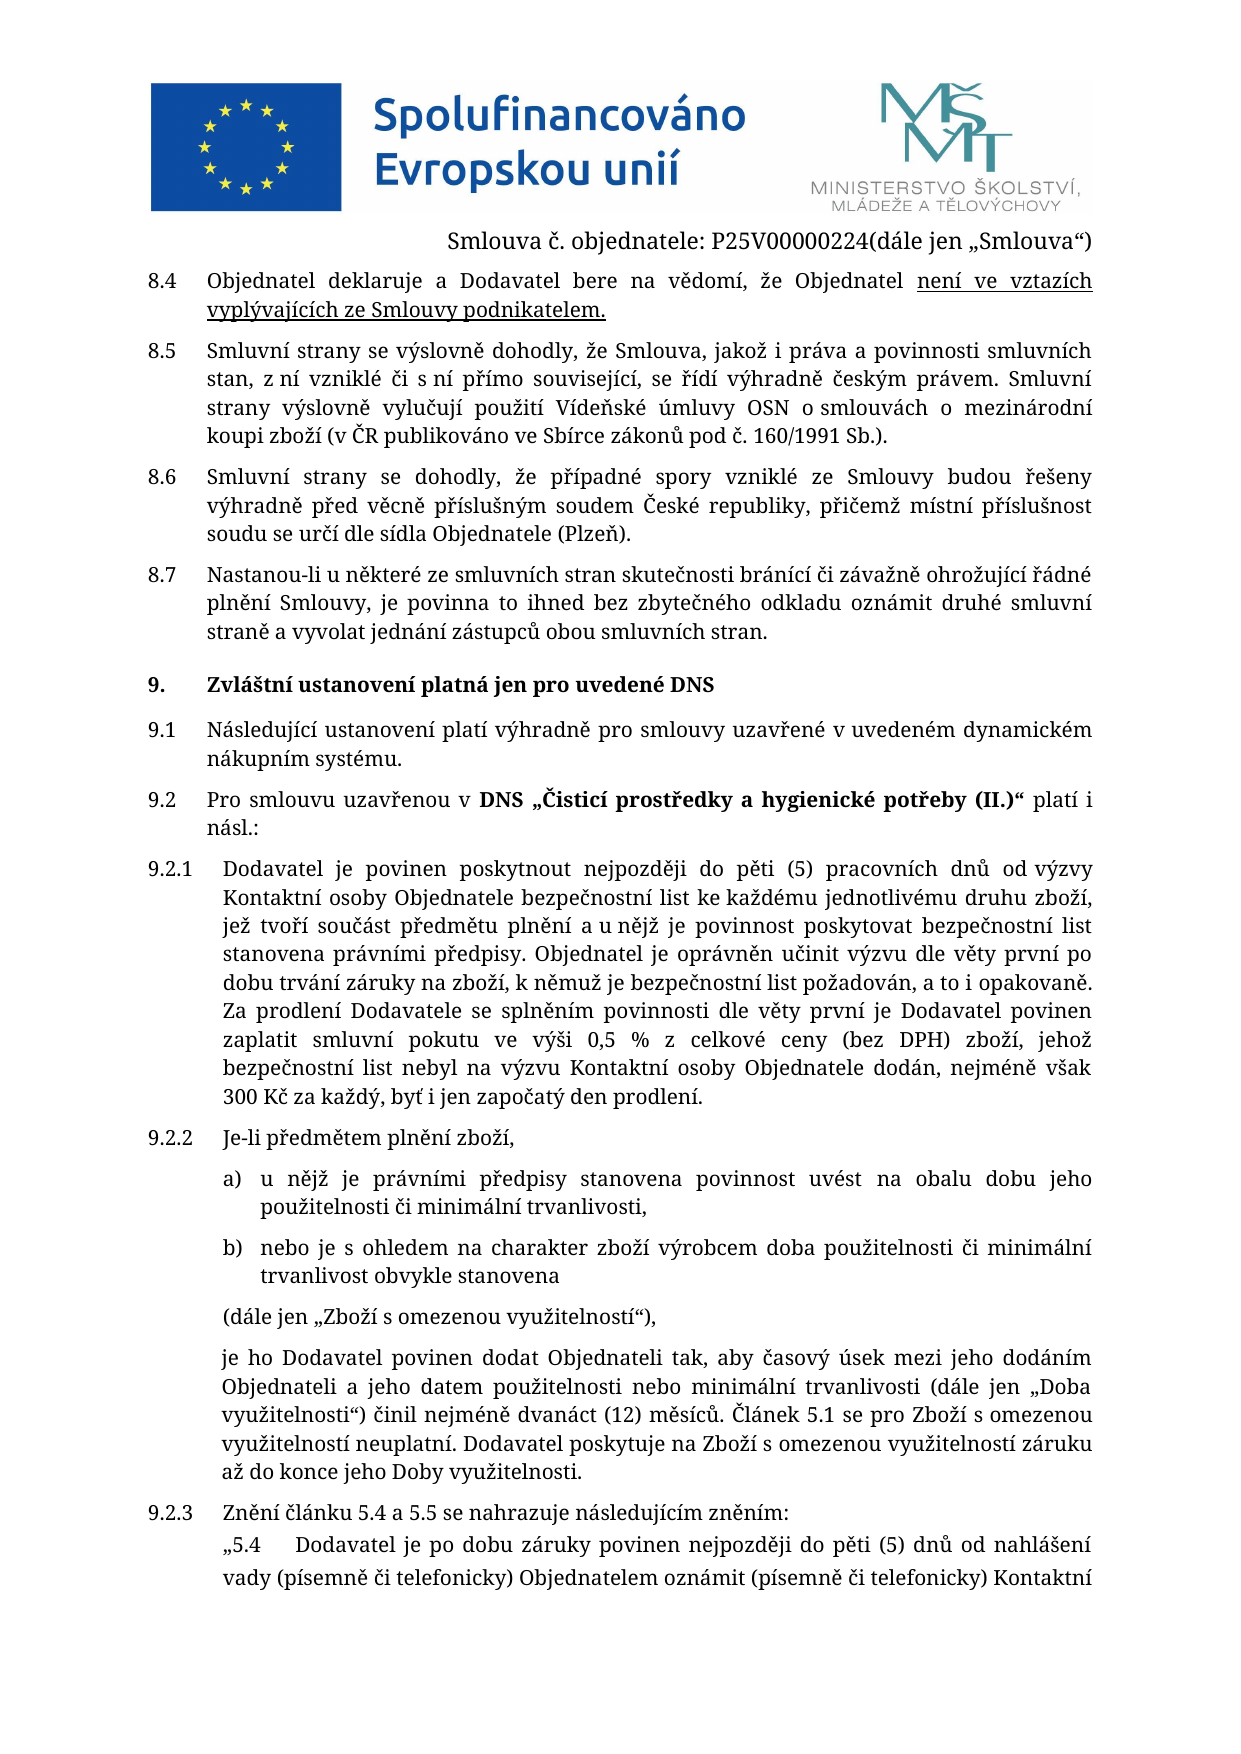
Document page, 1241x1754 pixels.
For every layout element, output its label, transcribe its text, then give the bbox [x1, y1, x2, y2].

list Následující ustanovení platí výhradně pro smlouvy uzavřené v uvedeném dynamickém nákupním systému. [148, 716, 1093, 772]
list Nastanou-li u některé ze smluvních stran skutečnosti bránící či závažně ohrožující řádné plnění Smlouvy, je povinna to ihned bez zbytečného odkladu oznámit druhé smluvní straně a vyvolat jednání zástupců obou smluvních stran. [148, 560, 1093, 645]
list Je-li předmětem plnění zboží, [148, 1123, 1093, 1151]
picture [147, 80, 1093, 215]
list nebo je s ohledem na charakter zboží výrobcem doba použitelnosti či minimální trvanlivost obvykle stanovena [223, 1233, 1093, 1290]
list u nějž je právními předpisy stanovena povinnost uvést na obalu dobu jeho použitelnosti či minimální trvanlivosti, [223, 1164, 1093, 1221]
list Dodavatel je povinen poskytnout nejpozději do pěti (5) pracovních dnů od výzvy Kontaktní osoby Objednatele bezpečnostní list ke každému jednotlivému druhu zboží, jež tvoří součást předmětu plnění a u nějž je povinnost poskytovat bezpečnostní list stanovena právními předpisy. Objednatel je oprávněn učinit výzvu dle věty první po dobu trvání záruky na zboží, k němuž je bezpečnostní list požadován, a to i opakovaně. Za prodlení Dodavatele se splněním povinnosti dle věty první je Dodavatel povinen zaplatit smluvní pokutu ve výši 0,5 % z celkové ceny (bez DPH) zboží, jehož bezpečnostní list nebyl na výzvu Kontaktní osoby Objednatele dodán, nejméně však 300 Kč za každý, byť i jen započatý den prodlení. [148, 854, 1093, 1110]
list Smluvní strany se dohodly, že případné spory vzniklé ze Smlouvy budou řešeny výhradně před věcně příslušným soudem České republiky, přičemž místní příslušnost soudu se určí dle sídla Objednatele (Plzeň). [148, 462, 1093, 548]
list Pro smlouvu uzavřenou v DNS „Čisticí prostředky a hygienické potřeby (II.)“ platí i násl.: [148, 785, 1093, 842]
list Smluvní strany se výslovně dohodly, že Smlouva, jakož i práva a povinnosti smluvních stan, z ní vzniklé či s ní přímo související, se řídí výhradně českým právem. Smluvní strany výslovně vylučují použití Vídeňské úmluvy OSN o smlouvách o mezinárodní koupi zboží (v ČR publikováno ve Sbírce zákonů pod č. 160/1991 Sb.). [148, 336, 1093, 450]
text je ho Dodavatel povinen dodat Objednateli tak, aby časový úsek mezi jeho dodáním Objednateli a jeho datem použitelnosti nebo minimální trvanlivosti (dále jen „Doba využitelnosti“) činil nejméně dvanáct (12) měsíců. Článek 5.1 se pro Zboží s omezenou využitelností neuplatní. Dodavatel poskytuje na Zboží s omezenou využitelností záruku až do konce jeho Doby využitelnosti. [221, 1343, 1093, 1486]
list Znění článku 5.4 a 5.5 se nahrazuje následujícím zněním: [148, 1498, 1093, 1526]
text (dále jen „Zboží s omezenou využitelností“), [223, 1302, 1093, 1331]
list Zvláštní ustanovení platná jen pro uvedené DNS [148, 670, 1093, 699]
list Objednatel deklaruje a Dodavatel bere na vědomí, že Objednatel není ve vztazích vyplývajících ze Smlouvy podnikatelem. [148, 267, 1093, 323]
